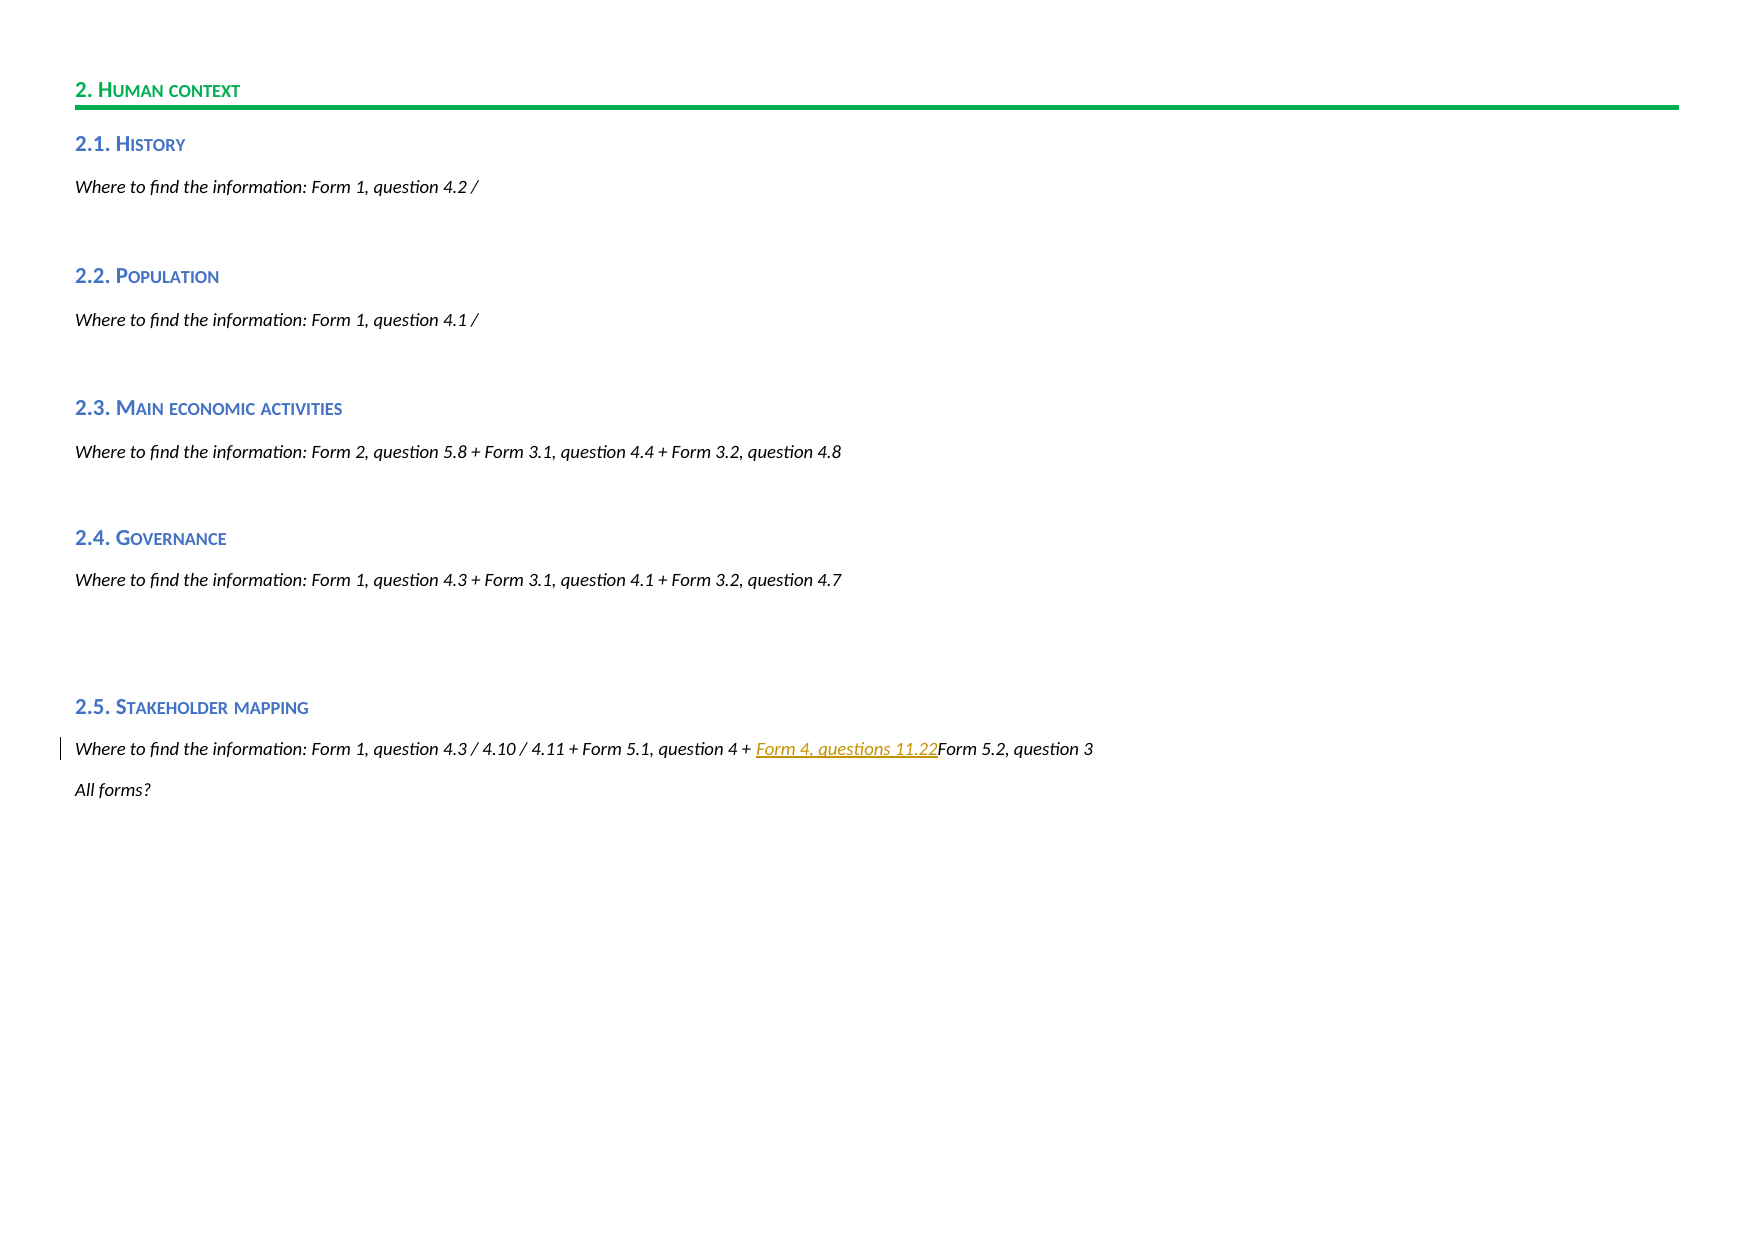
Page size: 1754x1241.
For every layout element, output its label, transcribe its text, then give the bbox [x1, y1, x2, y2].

text Where to find the information: Form 1, question 4.3 / 4.10 / 4.11 + Form 5.1, question 4 + Form 5.2, question 3 [75, 737, 1679, 760]
text 2.3. Main economic activities [75, 393, 1679, 421]
text 2.5. Stakeholder mapping [75, 692, 1679, 720]
text All forms? [75, 778, 1679, 801]
text 2.2. Population [75, 261, 1679, 289]
text Where to find the information: Form 2, question 5.8 + Form 3.1, question 4.4 + Form 3.2, question 4.8 [75, 440, 1679, 463]
text 2.4. Governance [75, 523, 1679, 552]
text Where to find the information: Form 1, question 4.1 / [75, 308, 1679, 331]
text Where to find the information: Form 1, question 4.3 + Form 3.1, question 4.1 + Form 3.2, question 4.7 [75, 568, 1679, 591]
text 2. Human context [75, 75, 1679, 105]
text 2.1. History [75, 129, 1679, 157]
text Where to find the information: Form 1, question 4.2 / [75, 176, 1679, 198]
